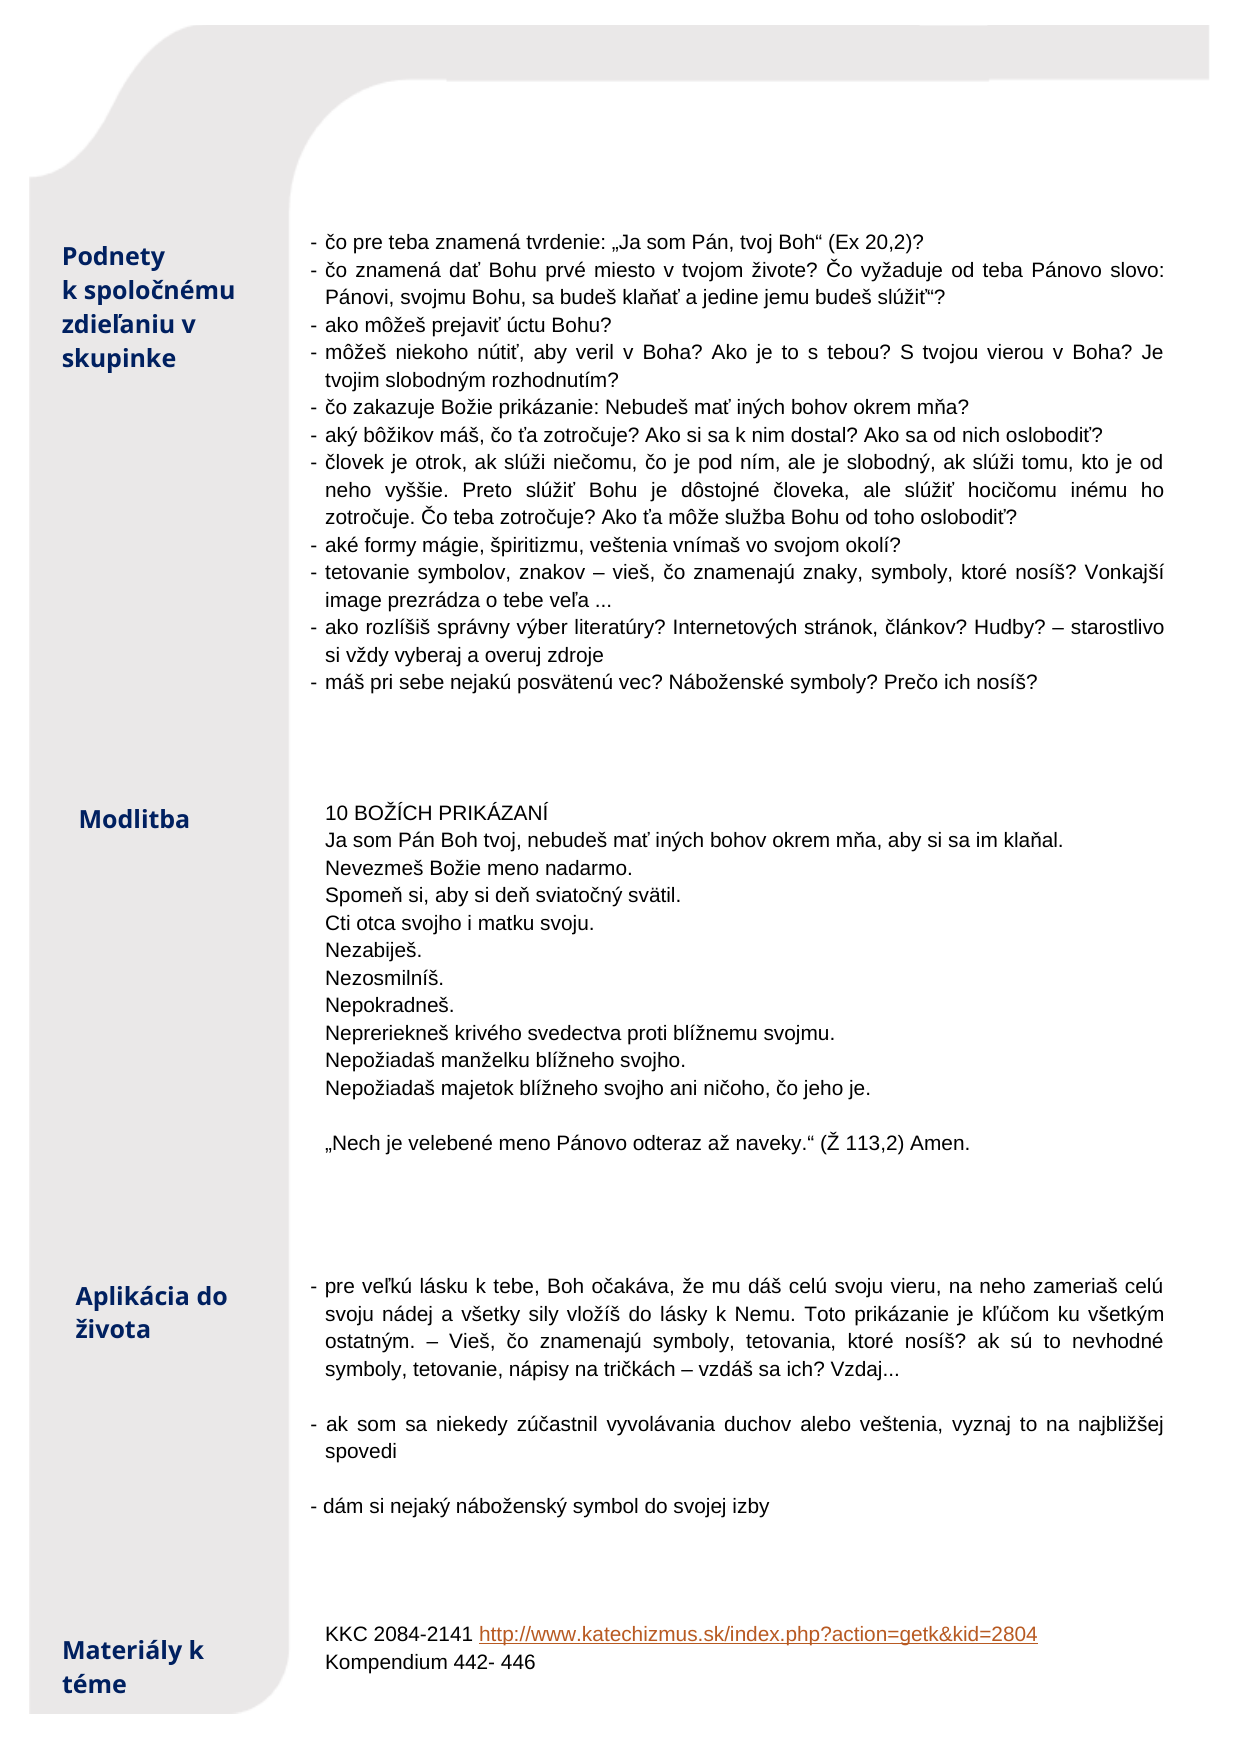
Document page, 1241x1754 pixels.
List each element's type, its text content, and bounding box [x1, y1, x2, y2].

text 10 BOŽÍCH PRIKÁZANÍ [325, 801, 1165, 825]
text - dám si nejaký náboženský symbol do svojej izby [310, 1494, 1165, 1518]
text - máš pri sebe nejakú posvätenú vec? Náboženské symboly? Prečo ich nosíš? [310, 670, 1165, 694]
text - človek je otrok, ak slúži niečomu, čo je pod ním, ale je slobodný, ak slúži tomu, kto je od neho vyššie. Preto slúžiť Bohu je dôstojné človeka, ale slúžiť hocičomu inému ho zotročuje. Čo teba zotročuje? Ako ťa môže služba Bohu od toho oslobodiť? [310, 450, 1165, 529]
text - čo znamená dať Bohu prvé miesto v tvojom živote? Čo vyžaduje od teba Pánovo slovo: Pánovi, svojmu Bohu, sa budeš klaňať a jedine jemu budeš slúžiť“? [310, 258, 1165, 309]
text Cti otca svojho i matku svoju. [325, 911, 1165, 935]
text Nezosmilníš. [325, 966, 1165, 990]
text Ja som Pán Boh tvoj, nebudeš mať iných bohov okrem mňa, aby si sa im klaňal. [325, 828, 1165, 852]
text - čo pre teba znamená tvrdenie: „Ja som Pán, tvoj Boh“ (Ex 20,2)? [310, 230, 1165, 254]
text Nezabiješ. [325, 938, 1165, 962]
text - aké formy mágie, špiritizmu, veštenia vnímaš vo svojom okolí? [310, 533, 1165, 557]
text Nevezmeš Božie meno nadarmo. [325, 856, 1165, 880]
text Spomeň si, aby si deň sviatočný svätil. [325, 883, 1165, 907]
text - ak som sa niekedy zúčastnil vyvolávania duchov alebo veštenia, vyznaj to na najbližšej spovedi [310, 1412, 1165, 1463]
picture [29, 25, 1210, 1714]
text - pre veľkú lásku k tebe, Boh očakáva, že mu dáš celú svoju vieru, na neho zameriaš celú svoju nádej a všetky sily vložíš do lásky k Nemu. Toto prikázanie je kľúčom ku všetkým ostatným. – Vieš, čo znamenajú symboly, tetovania, ktoré nosíš? ak sú to nevhodné symboly, tetovanie, nápisy na tričkách – vzdáš sa ich? Vzdaj... [310, 1274, 1165, 1381]
text Nepreriekneš krivého svedectva proti blížnemu svojmu. [325, 1021, 1165, 1045]
text - tetovanie symbolov, znakov – vieš, čo znamenajú znaky, symboly, ktoré nosíš? Vonkajší image prezrádza o tebe veľa ... [310, 560, 1165, 612]
text - aký bôžikov máš, čo ťa zotročuje? Ako si sa k nim dostal? Ako sa od nich oslobodiť? [310, 423, 1165, 447]
text Kompendium 442- 446 [325, 1650, 1165, 1674]
text - čo zakazuje Božie prikázanie: Nebudeš mať iných bohov okrem mňa? [310, 395, 1165, 419]
text - ako môžeš prejaviť úctu Bohu? [310, 313, 1165, 337]
text - ako rozlíšiš správny výber literatúry? Internetových stránok, článkov? Hudby? – starostlivo si vždy vyberaj a overuj zdroje [310, 615, 1165, 667]
text Nepožiadaš majetok blížneho svojho ani ničoho, čo jeho je. [325, 1076, 1165, 1100]
text - môžeš niekoho nútiť, aby veril v Boha? Ako je to s tebou? S tvojou vierou v Boha? Je tvojim slobodným rozhodnutím? [310, 340, 1165, 392]
text „Nech je velebené meno Pánovo odteraz až naveky.“ (Ž 113,2) Amen. [325, 1131, 1165, 1155]
text Nepožiadaš manželku blížneho svojho. [325, 1048, 1165, 1072]
text KKC 2084-2141 http://www.katechizmus.sk/index.php?action=getk&kid=2804 [325, 1622, 1165, 1646]
text Nepokradneš. [325, 993, 1165, 1017]
